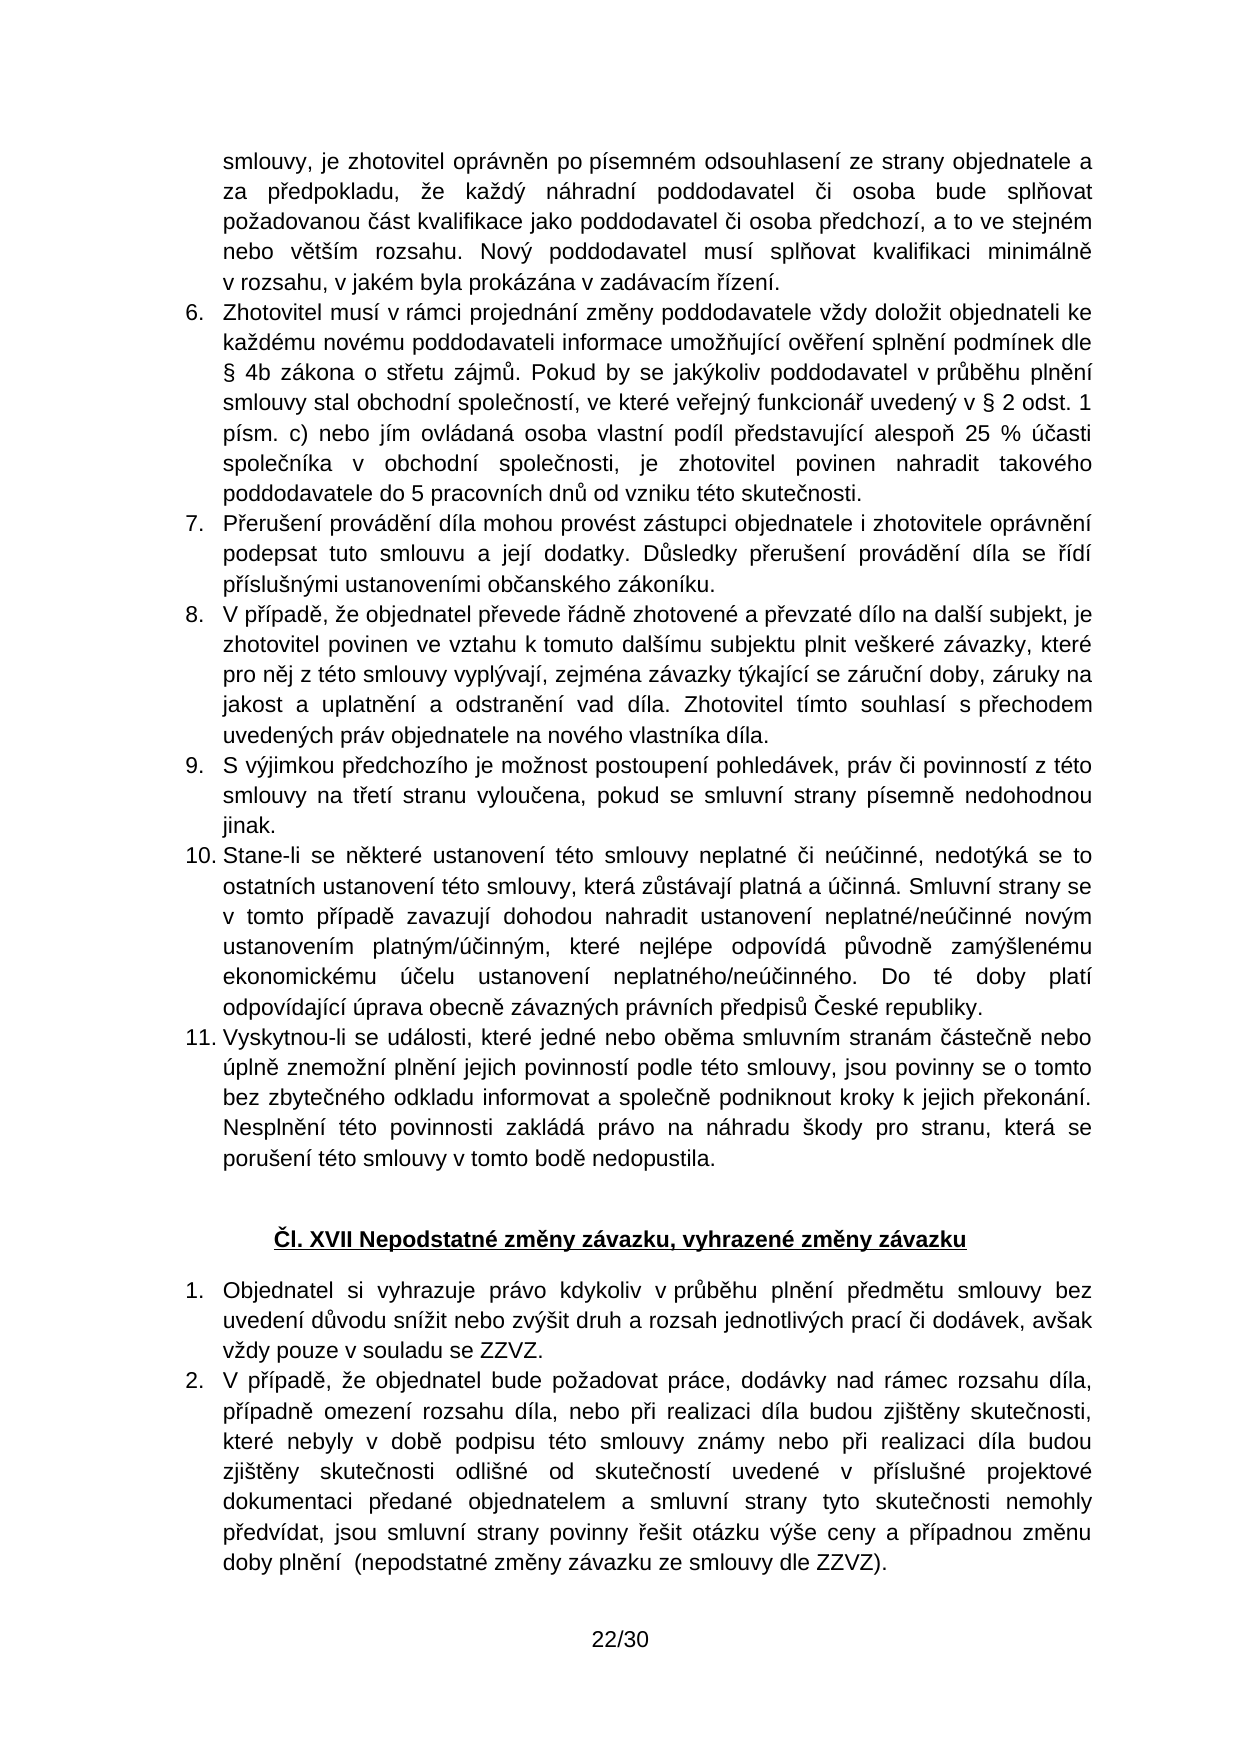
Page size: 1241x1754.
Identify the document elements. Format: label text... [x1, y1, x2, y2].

text Čl. XVII Nepodstatné změny závazku, vyhrazené změny závazku [148, 1226, 1093, 1252]
list V případě, že objednatel převede řádně zhotovené a převzaté dílo na další subjekt, je zhotovitel povinen ve vztahu k tomuto dalšímu subjektu plnit veškeré závazky, které pro něj z této smlouvy vyplývají, zejména závazky týkající se záruční doby, záruky na jakost a uplatnění a odstranění vad díla. Zhotovitel tímto souhlasí s přechodem uvedených práv objednatele na nového vlastníka díla. [185, 601, 1093, 748]
list S výjimkou předchozího je možnost postoupení pohledávek, práv či povinností z této smlouvy na třetí stranu vyloučena, pokud se smluvní strany písemně nedohodnou jinak. [185, 752, 1093, 838]
list Stane-li se některé ustanovení této smlouvy neplatné či neúčinné, nedotýká se to ostatních ustanovení této smlouvy, která zůstávají platná a účinná. Smluvní strany se v tomto případě zavazují dohodou nahradit ustanovení neplatné/neúčinné novým ustanovením platným/účinným, které nejlépe odpovídá původně zamýšlenému ekonomickému účelu ustanovení neplatného/neúčinného. Do té doby platí odpovídající úprava obecně závazných právních předpisů České republiky. [185, 842, 1093, 1020]
list Objednatel si vyhrazuje právo kdykoliv v průběhu plnění předmětu smlouvy bez uvedení důvodu snížit nebo zvýšit druh a rozsah jednotlivých prací či dodávek, avšak vždy pouze v souladu se ZZVZ. [185, 1277, 1093, 1363]
list Přerušení provádění díla mohou provést zástupci objednatele i zhotovitele oprávnění podepsat tuto smlouvu a její dodatky. Důsledky přerušení provádění díla se řídí příslušnými ustanoveními občanského zákoníku. [185, 510, 1093, 597]
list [185, 148, 1093, 295]
list Vyskytnou-li se události, které jedné nebo oběma smluvním stranám částečně nebo úplně znemožní plnění jejich povinností podle této smlouvy, jsou povinny se o tomto bez zbytečného odkladu informovat a společně podniknout kroky k jejich překonání. Nesplnění této povinnosti zakládá právo na náhradu škody pro stranu, která se porušení této smlouvy v tomto bodě nedopustila. [185, 1024, 1093, 1171]
list Zhotovitel musí v rámci projednání změny poddodavatele vždy doložit objednateli ke každému novému poddodavateli informace umožňující ověření splnění podmínek dle § 4b zákona o střetu zájmů. Pokud by se jakýkoliv poddodavatel v průběhu plnění smlouvy stal obchodní společností, ve které veřejný funkcionář uvedený v § 2 odst. 1 písm. c) nebo jím ovládaná osoba vlastní podíl představující alespoň 25 % účasti společníka v obchodní společnosti, je zhotovitel povinen nahradit takového poddodavatele do 5 pracovních dnů od vzniku této skutečnosti. [185, 299, 1093, 506]
list V případě, že objednatel bude požadovat práce, dodávky nad rámec rozsahu díla, případně omezení rozsahu díla, nebo při realizaci díla budou zjištěny skutečnosti, které nebyly v době podpisu této smlouvy známy nebo při realizaci díla budou zjištěny skutečnosti odlišné od skutečností uvedené v příslušné projektové dokumentaci předané objednatelem a smluvní strany tyto skutečnosti nemohly předvídat, jsou smluvní strany povinny řešit otázku výše ceny a případnou změnu doby plnění (nepodstatné změny závazku ze smlouvy dle ZZVZ). [185, 1367, 1093, 1575]
